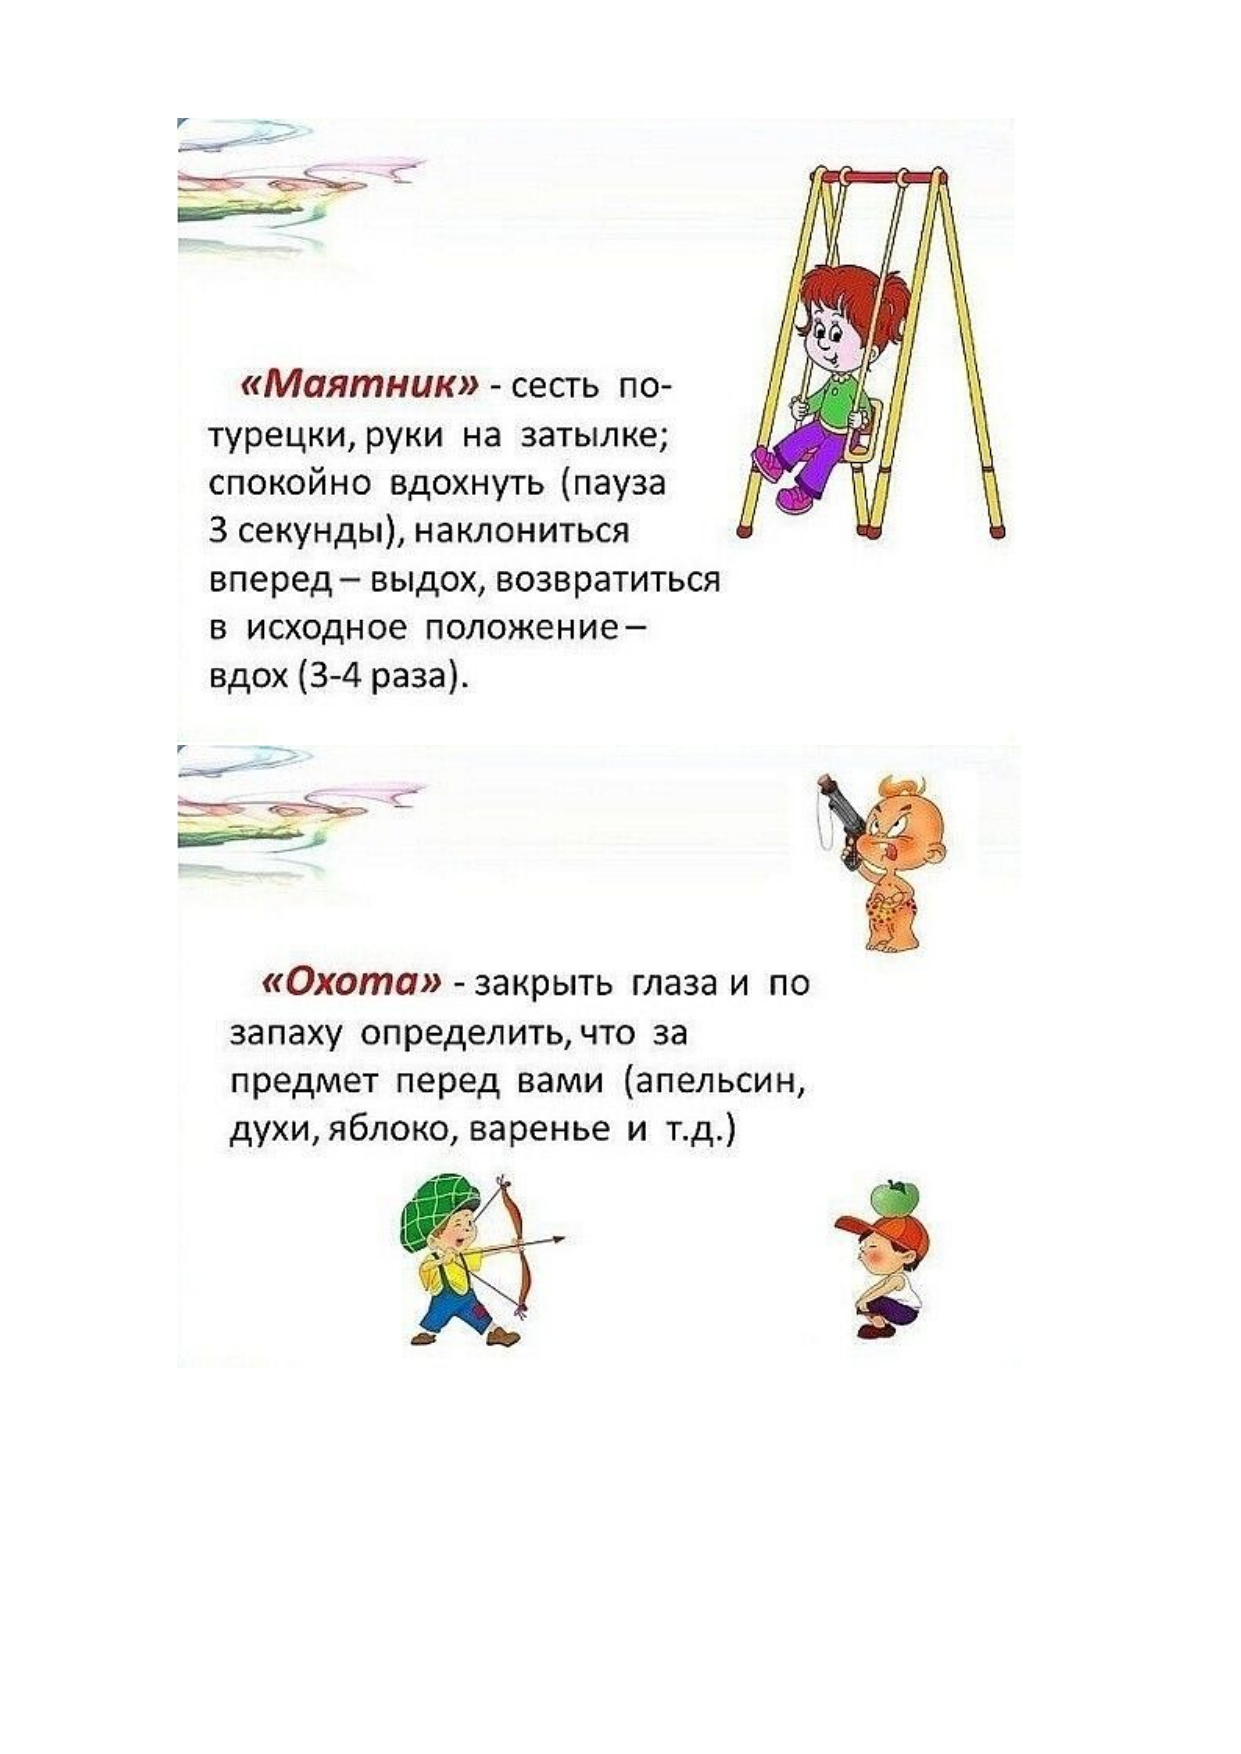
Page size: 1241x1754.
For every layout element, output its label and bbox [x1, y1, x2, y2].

picture [177, 745, 1021, 1368]
picture [177, 118, 1015, 742]
